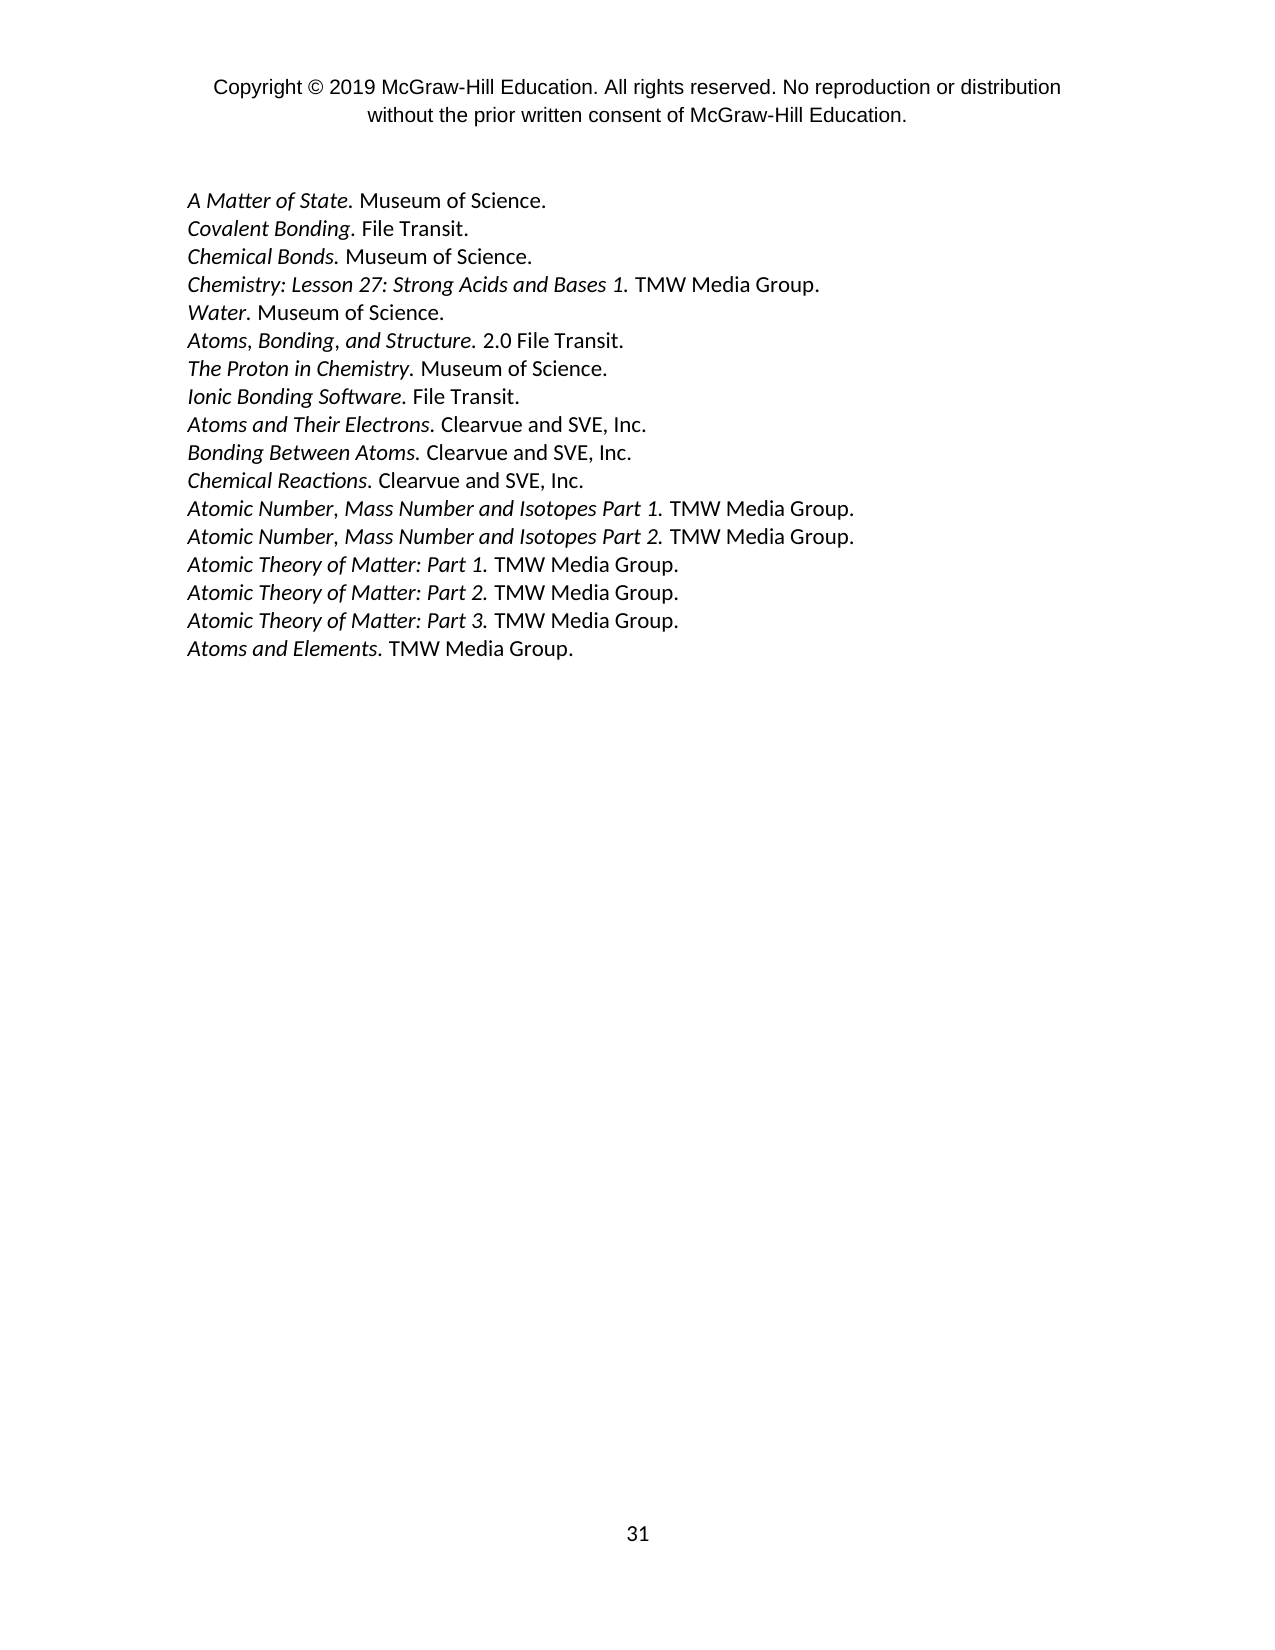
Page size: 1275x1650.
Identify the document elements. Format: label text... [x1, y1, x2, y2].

text Chemical Bonds. Museum of Science. [187, 242, 1125, 270]
text Chemical Reactions. Clearvue and SVE, Inc. [187, 466, 1125, 494]
text Atomic Number, Mass Number and Isotopes Part 2. TMW Media Group. [187, 522, 1125, 550]
text A Matter of State. Museum of Science. [187, 186, 1125, 214]
text Atoms and Their Electrons. Clearvue and SVE, Inc. [187, 410, 1125, 438]
text Atomic Number, Mass Number and Isotopes Part 1. TMW Media Group. [187, 494, 1125, 522]
text Atomic Theory of Matter: Part 1. TMW Media Group. [187, 550, 1125, 578]
text Atoms, Bonding, and Structure. 2.0 File Transit. [187, 326, 1125, 354]
text Ionic Bonding Software. File Transit. [187, 382, 1125, 410]
text Atoms and Elements. TMW Media Group. [187, 634, 1125, 662]
text Water. Museum of Science. [187, 298, 1125, 326]
text Chemistry: Lesson 27: Strong Acids and Bases 1. TMW Media Group. [187, 270, 1125, 298]
text Covalent Bonding. File Transit. [187, 214, 1125, 242]
text Atomic Theory of Matter: Part 2. TMW Media Group. [187, 578, 1125, 606]
text Atomic Theory of Matter: Part 3. TMW Media Group. [187, 606, 1125, 634]
text The Proton in Chemistry. Museum of Science. [187, 354, 1125, 382]
text Bonding Between Atoms. Clearvue and SVE, Inc. [187, 438, 1125, 466]
